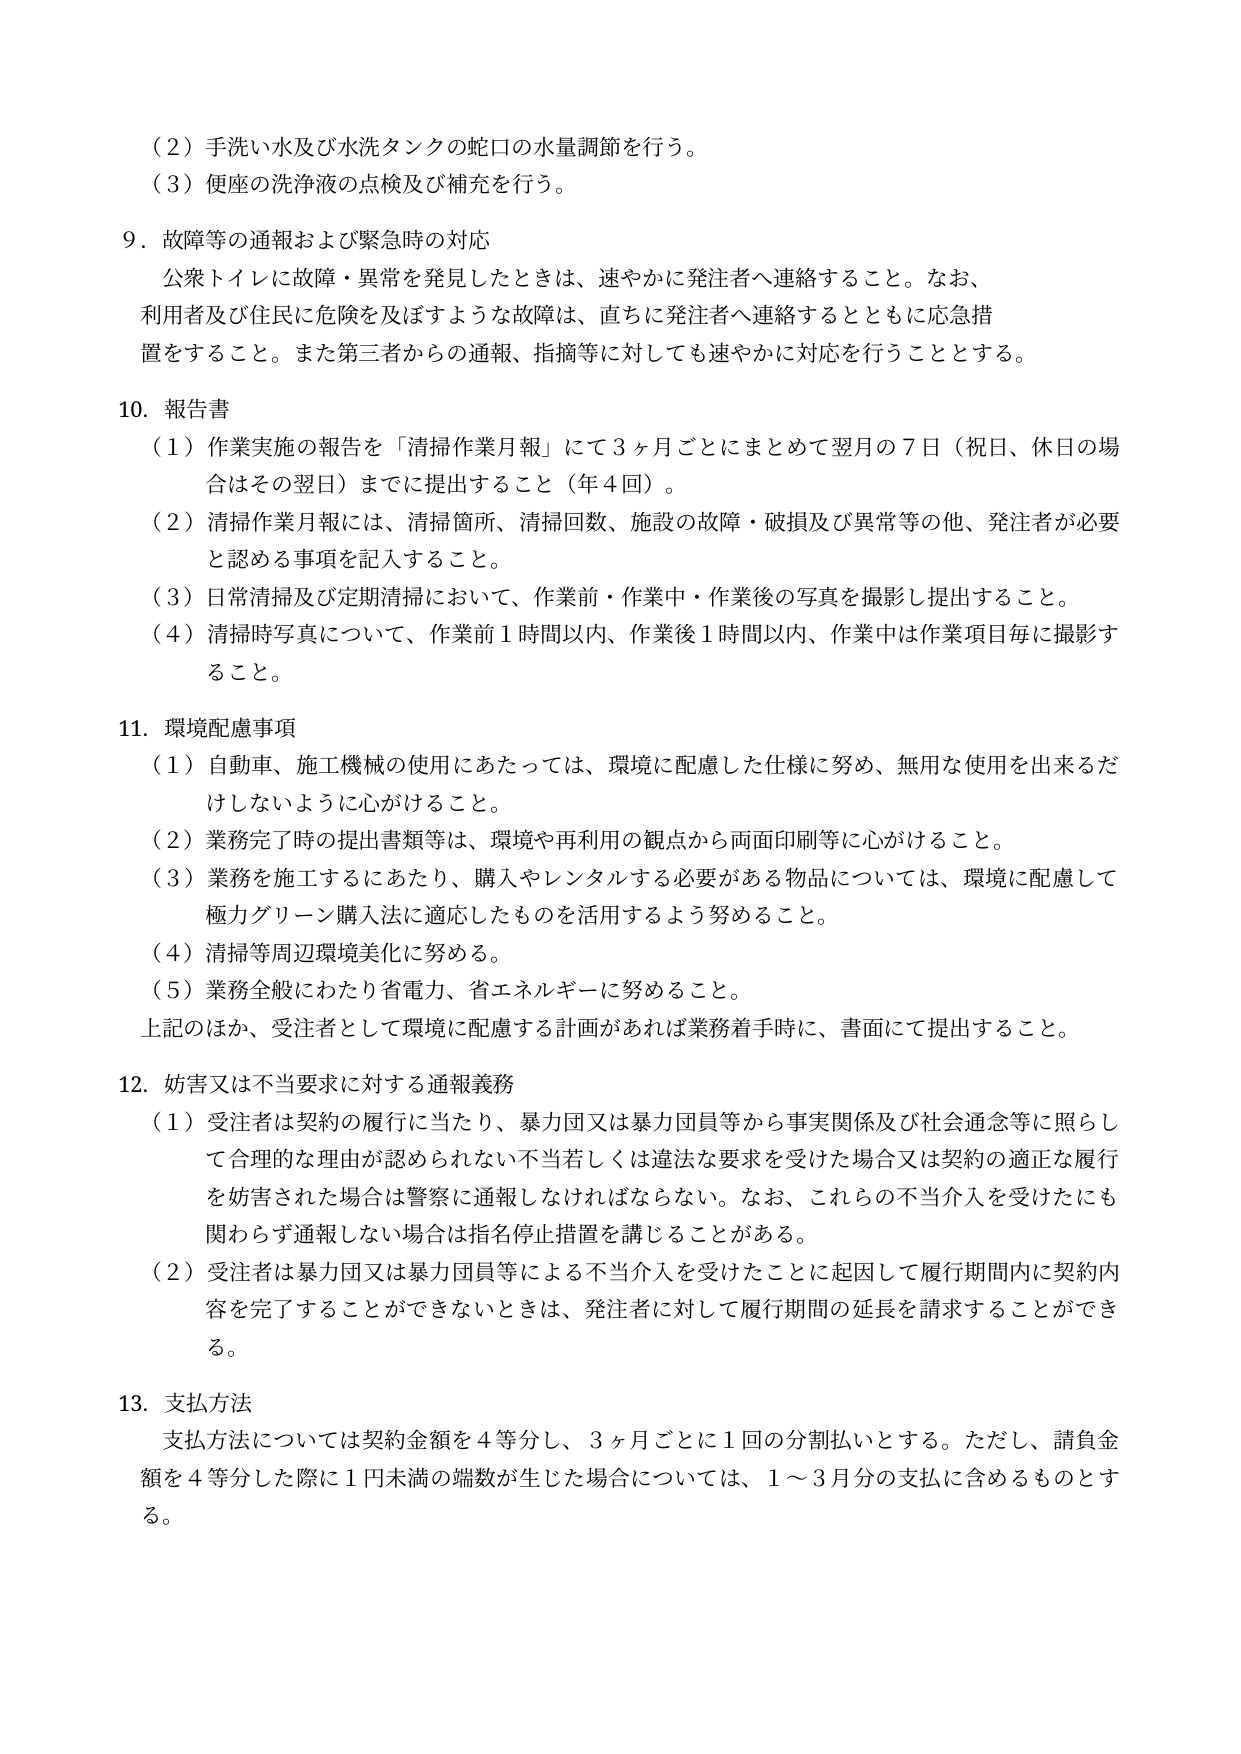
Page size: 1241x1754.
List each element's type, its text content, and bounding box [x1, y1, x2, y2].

text 置をすること。また第三者からの通報、指摘等に対しても速やかに対応を行うこととする。 [140, 333, 1122, 371]
text （２）清掃作業月報には、清掃箇所、清掃回数、施設の故障・破損及び異常等の他、発注者が必要と認める事項を記入すること。 [140, 502, 1122, 577]
text 公衆トイレに故障・異常を発見したときは、速やかに発注者へ連絡すること。なお、 [140, 258, 1122, 296]
text 支払方法については契約金額を４等分し、３ヶ月ごとに１回の分割払いとする。ただし、請負金額を４等分した際に１円未満の端数が生じた場合については、１～３月分の支払に含めるものとする。 [140, 1421, 1122, 1533]
text （１）作業実施の報告を「清掃作業月報」にて３ヶ月ごとにまとめて翌月の７日（祝日、休日の場合はその翌日）までに提出すること（年４回）。 [140, 427, 1122, 502]
text （２）手洗い水及び水洗タンクの蛇口の水量調節を行う。 [140, 127, 1122, 164]
text （３）日常清掃及び定期清掃において、作業前・作業中・作業後の写真を撮影し提出すること。 [140, 577, 1122, 614]
text （５）業務全般にわたり省電力、省エネルギーに努めること。 [140, 971, 1122, 1008]
text 10．報告書 [118, 389, 1122, 427]
text ９．故障等の通報および緊急時の対応 [118, 221, 1122, 258]
text 12．妨害又は不当要求に対する通報義務 [118, 1064, 1122, 1102]
text 13．支払方法 [118, 1383, 1122, 1421]
text 上記のほか、受注者として環境に配慮する計画があれば業務着手時に、書面にて提出すること。 [118, 1008, 1122, 1046]
text （１）自動車、施工機械の使用にあたっては、環境に配慮した仕様に努め、無用な使用を出来るだけしないように心がけること。 [140, 746, 1122, 821]
text （２）受注者は暴力団又は暴力団員等による不当介入を受けたことに起因して履行期間内に契約内容を完了することができないときは、発注者に対して履行期間の延長を請求することができる。 [140, 1252, 1122, 1364]
text （３）便座の洗浄液の点検及び補充を行う。 [140, 164, 1122, 202]
text （１）受注者は契約の履行に当たり、暴力団又は暴力団員等から事実関係及び社会通念等に照らして合理的な理由が認められない不当若しくは違法な要求を受けた場合又は契約の適正な履行を妨害された場合は警察に通報しなければならない。なお、これらの不当介入を受けたにも関わらず通報しない場合は指名停止措置を講じることがある。 [140, 1102, 1122, 1252]
text （３）業務を施工するにあたり、購入やレンタルする必要がある物品については、環境に配慮して極力グリーン購入法に適応したものを活用するよう努めること。 [140, 858, 1122, 933]
text （４）清掃等周辺環境美化に努める。 [140, 933, 1122, 971]
text （２）業務完了時の提出書類等は、環境や再利用の観点から両面印刷等に心がけること。 [140, 821, 1122, 858]
text 11．環境配慮事項 [118, 708, 1122, 746]
text 利用者及び住民に危険を及ぼすような故障は、直ちに発注者へ連絡するとともに応急措 [140, 296, 1122, 333]
text （４）清掃時写真について、作業前１時間以内、作業後１時間以内、作業中は作業項目毎に撮影すること。 [140, 614, 1122, 689]
